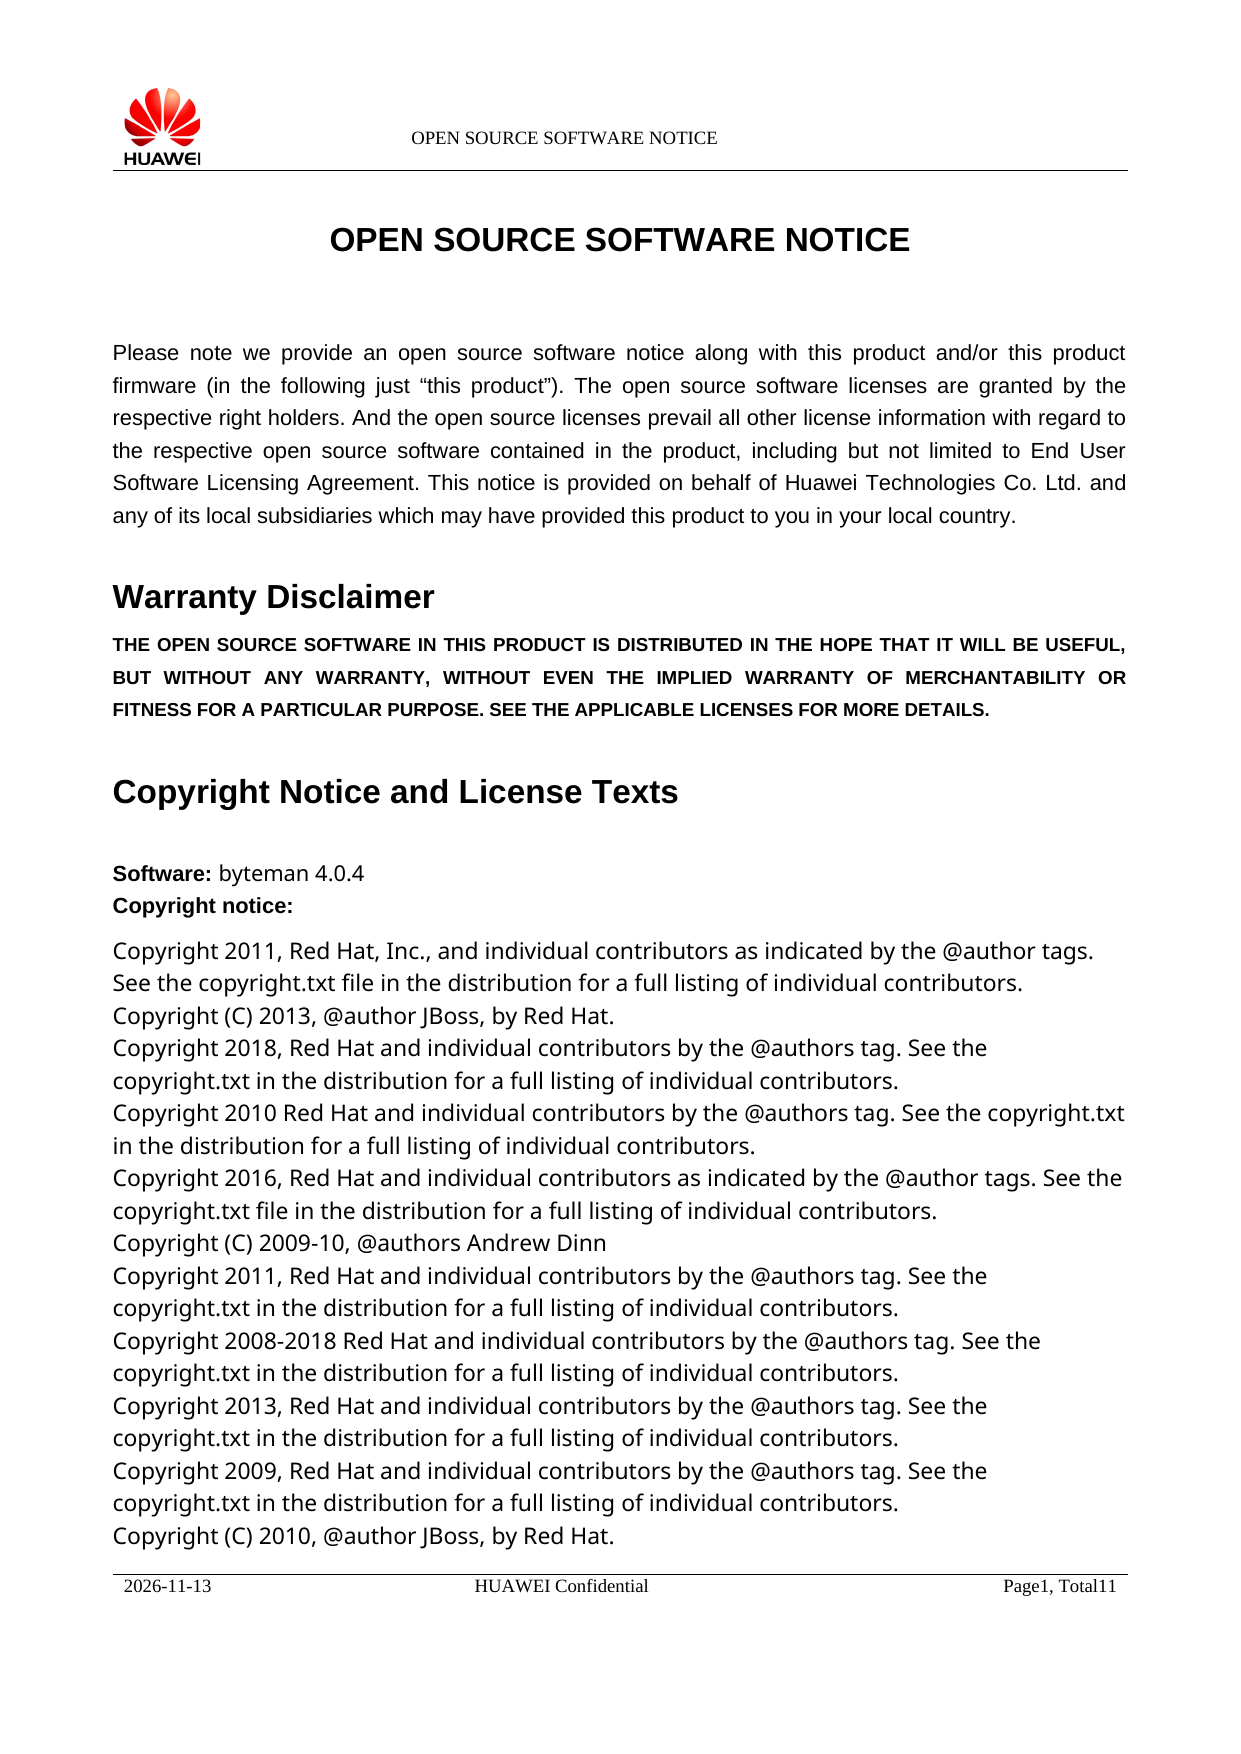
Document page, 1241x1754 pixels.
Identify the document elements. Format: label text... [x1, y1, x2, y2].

title Software: byteman 4.0.4 [112, 856, 1128, 889]
picture [124, 88, 201, 165]
text Copyright notice: [112, 889, 1128, 921]
text Warranty Disclaimer [112, 564, 1128, 629]
text OPEN SOURCE SOFTWARE NOTICE [112, 206, 1128, 271]
text Copyright Notice and License Texts [112, 759, 1128, 824]
text The open source software in this product is distributed in the hope that it will be useful, but WITHOUT ANY WARRANTY, without even the implied warranty of MERCHANTABILITY or FITNESS FOR A PARTICULAR PURPOSE. See the applicable licenses for more details. [112, 629, 1128, 726]
text Please note we provide an open source software notice along with this product and/or this product firmware (in the following just “this product”). The open source software licenses are granted by the respective right holders. And the open source licenses prevail all other license information with regard to the respective open source software contained in the product, including but not limited to End User Software Licensing Agreement. This notice is provided on behalf of Huawei Technologies Co. Ltd. and any of its local subsidiaries which may have provided this product to you in your local country. [112, 336, 1128, 531]
